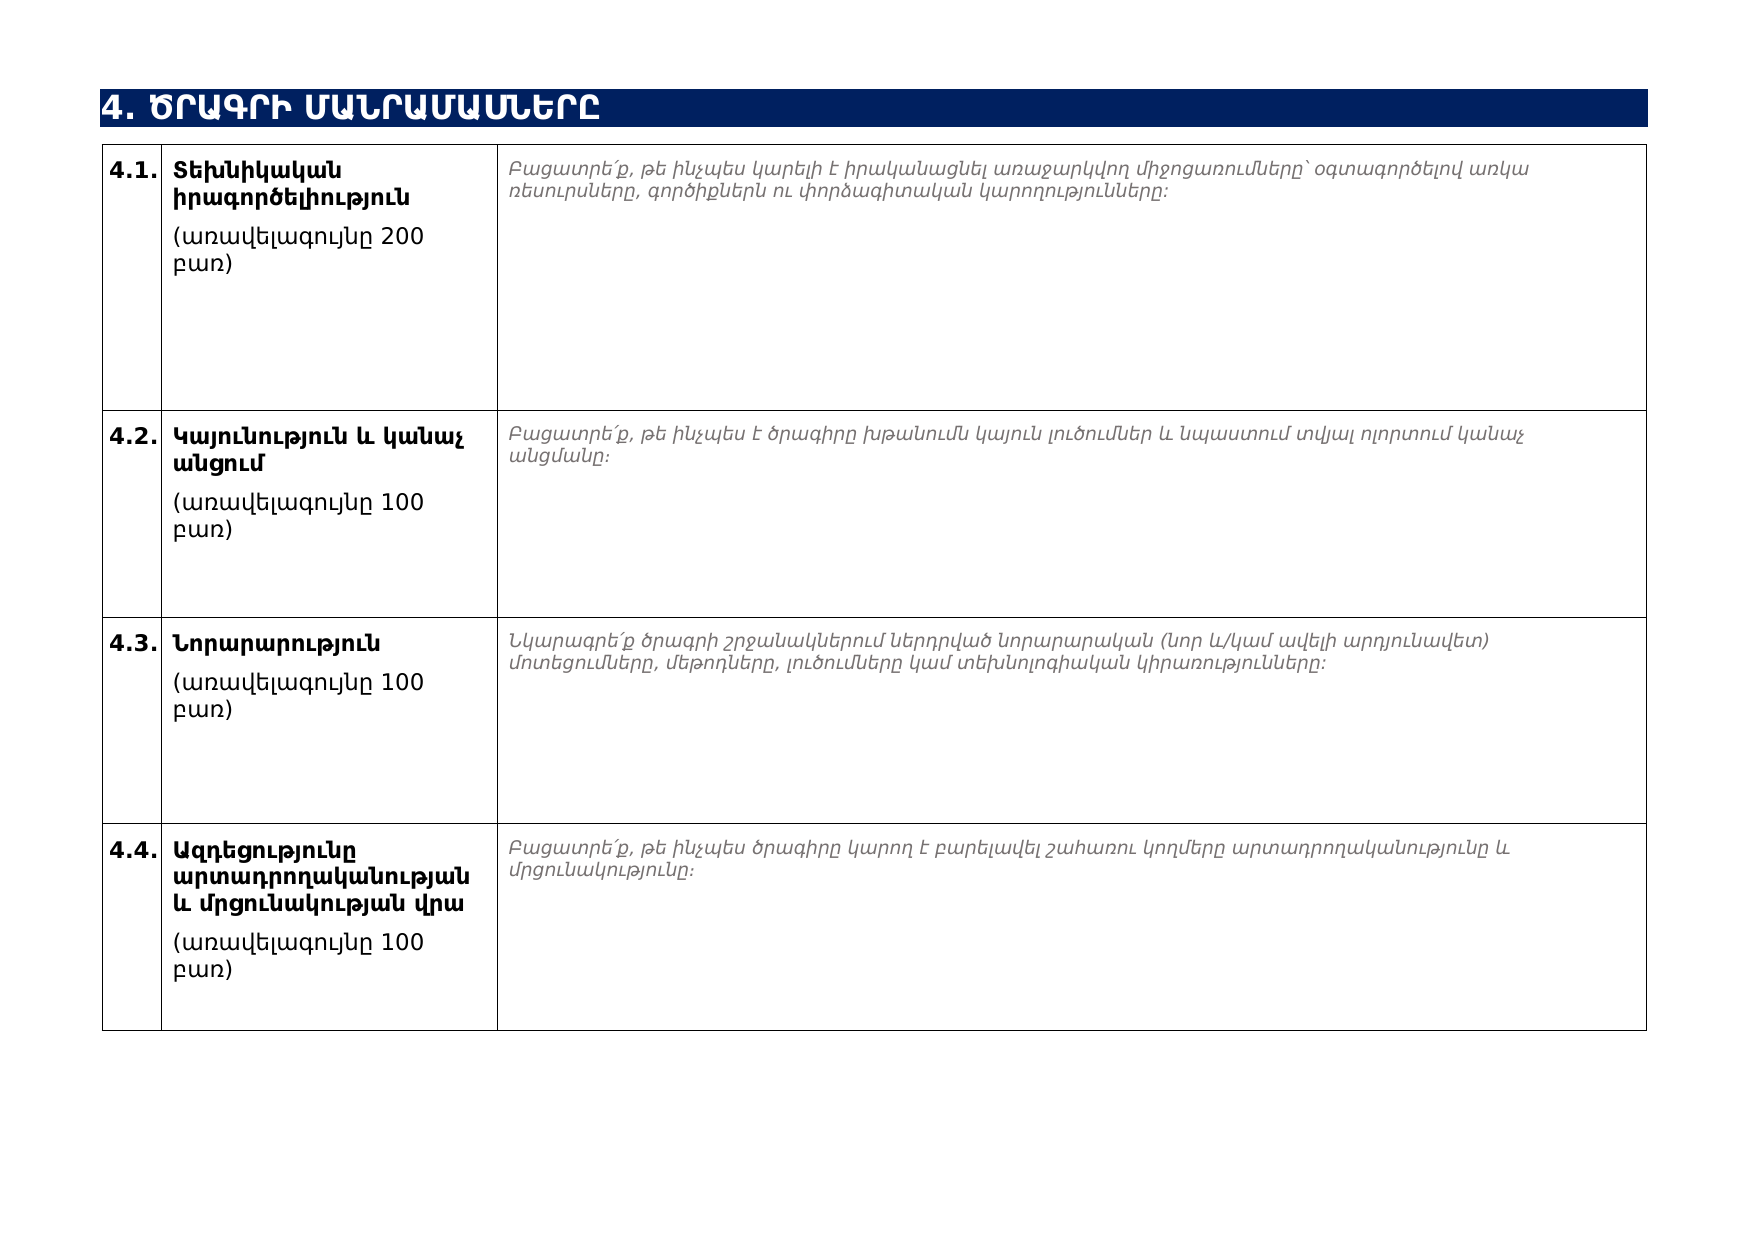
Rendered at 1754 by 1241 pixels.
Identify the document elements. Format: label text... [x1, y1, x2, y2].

table_cell Կայունություն և կանաչ անցում (առավելագույնը 100 բառ) [162, 411, 497, 617]
table_cell Ազդեցությունը արտադրողականության և մրցունակության վրա (առավելագույնը 100 բառ) [162, 824, 497, 1030]
table_cell Նորարարություն (առավելագույնը 100 բառ) [162, 618, 497, 823]
table_header [103, 145, 161, 410]
table_cell [103, 411, 161, 617]
table_cell Նկարագրե՛ք ծրագրի շրջանակներում ներդրված նորարարական (նոր և/կամ ավելի արդյունավետ) մոտեցումները, մեթոդները, լուծումները կամ տեխնոլոգիական կիրառությունները: [498, 618, 1646, 823]
table_cell [103, 618, 161, 823]
text 4. ԾՐԱԳՐԻ ՄԱՆՐԱՄԱՍՆԵՐԸ [100, 89, 1648, 127]
table_header Բացատրե՛ք, թե ինչպես կարելի է իրականացնել առաջարկվող միջոցառումները՝ օգտագործելով առկա ռեսուրսները, գործիքներն ու փորձագիտական կարողությունները: [498, 145, 1646, 410]
table_cell Բացատրե՛ք, թե ինչպես է ծրագիրը խթանումն կայուն լուծումներ և նպաստում տվյալ ոլորտում կանաչ անցմանը։ [498, 411, 1646, 617]
table_header Տեխնիկական իրագործելիություն (առավելագույնը 200 բառ) [162, 145, 497, 410]
table_cell Բացատրե՛ք, թե ինչպես ծրագիրը կարող է բարելավել շահառու կողմերը արտադրողականությունը և մրցունակությունը։ [498, 824, 1646, 1030]
table_cell [103, 824, 161, 1030]
